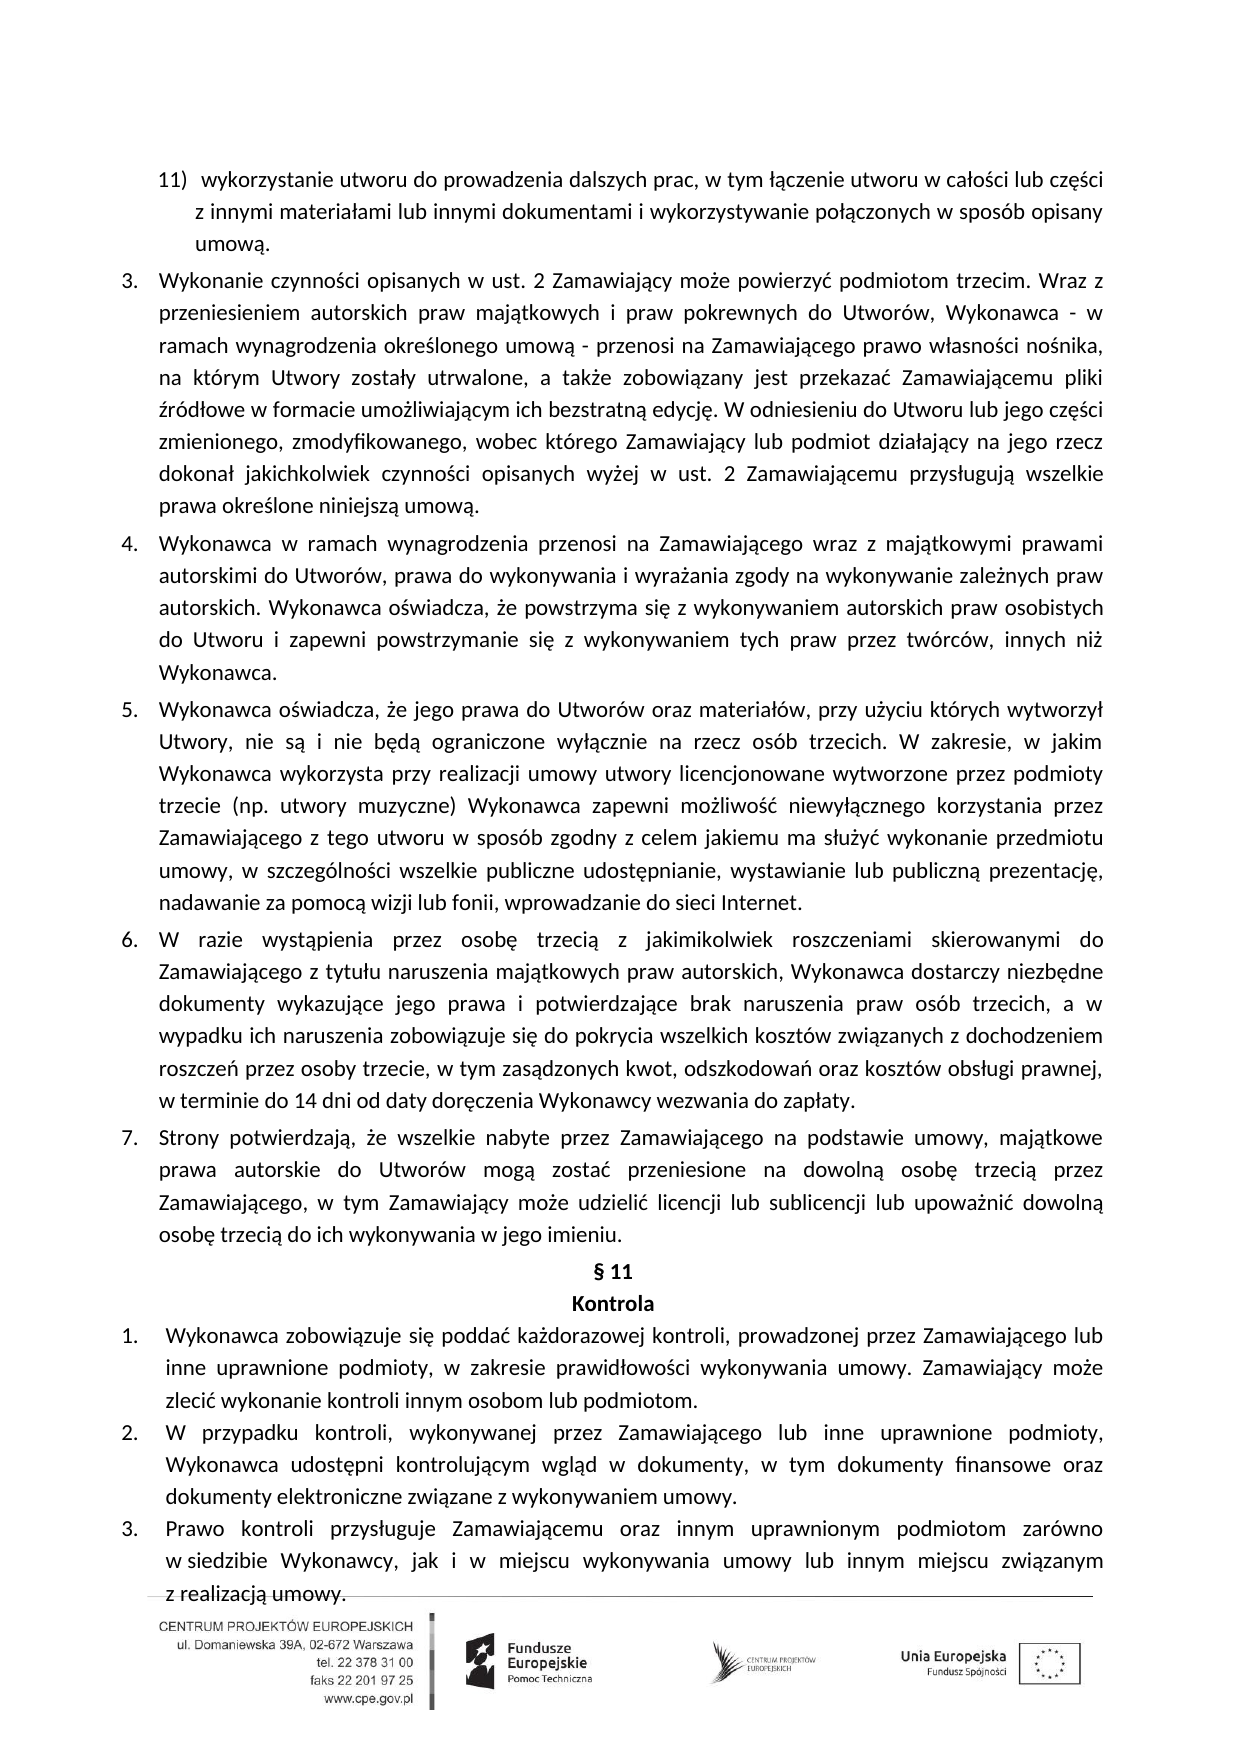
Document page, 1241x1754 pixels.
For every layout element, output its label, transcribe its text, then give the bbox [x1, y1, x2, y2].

list wykorzystanie utworu do prowadzenia dalszych prac, w tym łączenie utworu w całości lub części z innymi materiałami lub innymi dokumentami i wykorzystywanie połączonych w sposób opisany umową. [157, 165, 1105, 257]
list W przypadku kontroli, wykonywanej przez Zamawiającego lub inne uprawnione podmioty, Wykonawca udostępni kontrolującym wgląd w dokumenty, w tym dokumenty finansowe oraz dokumenty elektroniczne związane z wykonywaniem umowy. [121, 1418, 1105, 1510]
list Wykonawca zobowiązuje się poddać każdorazowej kontroli, prowadzonej przez Zamawiającego lub inne uprawnione podmioty, w zakresie prawidłowości wykonywania umowy. Zamawiający może zlecić wykonanie kontroli innym osobom lub podmiotom. [121, 1321, 1105, 1414]
picture [147, 1607, 1093, 1710]
list W razie wystąpienia przez osobę trzecią z jakimikolwiek roszczeniami skierowanymi do Zamawiającego z tytułu naruszenia majątkowych praw autorskich, Wykonawca dostarczy niezbędne dokumenty wykazujące jego prawa i potwierdzające brak naruszenia praw osób trzecich, a w wypadku ich naruszenia zobowiązuje się do pokrycia wszelkich kosztów związanych z dochodzeniem roszczeń przez osoby trzecie, w tym zasądzonych kwot, odszkodowań oraz kosztów obsługi prawnej, w terminie do 14 dni od daty doręczenia Wykonawcy wezwania do zapłaty. [121, 925, 1105, 1114]
list Wykonawca w ramach wynagrodzenia przenosi na Zamawiającego wraz z majątkowymi prawami autorskimi do Utworów, prawa do wykonywania i wyrażania zgody na wykonywanie zależnych praw autorskich. Wykonawca oświadcza, że powstrzyma się z wykonywaniem autorskich praw osobistych do Utworu i zapewni powstrzymanie się z wykonywaniem tych praw przez twórców, innych niż Wykonawca. [121, 529, 1105, 686]
list Wykonawca oświadcza, że jego prawa do Utworów oraz materiałów, przy użyciu których wytworzył Utwory, nie są i nie będą ograniczone wyłącznie na rzecz osób trzecich. W zakresie, w jakim Wykonawca wykorzysta przy realizacji umowy utwory licencjonowane wytworzone przez podmioty trzecie (np. utwory muzyczne) Wykonawca zapewni możliwość niewyłącznego korzystania przez Zamawiającego z tego utworu w sposób zgodny z celem jakiemu ma służyć wykonanie przedmiotu umowy, w szczególności wszelkie publiczne udostępnianie, wystawianie lub publiczną prezentację, nadawanie za pomocą wizji lub fonii, wprowadzanie do sieci Internet. [121, 695, 1105, 916]
list Wykonanie czynności opisanych w ust. 2 Zamawiający może powierzyć podmiotom trzecim. Wraz z przeniesieniem autorskich praw majątkowych i praw pokrewnych do Utworów, Wykonawca - w ramach wynagrodzenia określonego umową - przenosi na Zamawiającego prawo własności nośnika, na którym Utwory zostały utrwalone, a także zobowiązany jest przekazać Zamawiającemu pliki źródłowe w formacie umożliwiającym ich bezstratną edycję. W odniesieniu do Utworu lub jego części zmienionego, zmodyfikowanego, wobec którego Zamawiający lub podmiot działający na jego rzecz dokonał jakichkolwiek czynności opisanych wyżej w ust. 2 Zamawiającemu przysługują wszelkie prawa określone niniejszą umową. [121, 266, 1105, 520]
text Kontrola [121, 1289, 1105, 1317]
list Strony potwierdzają, że wszelkie nabyte przez Zamawiającego na podstawie umowy, majątkowe prawa autorskie do Utworów mogą zostać przeniesione na dowolną osobę trzecią przez Zamawiającego, w tym Zamawiający może udzielić licencji lub sublicencji lub upoważnić dowolną osobę trzecią do ich wykonywania w jego imieniu. [121, 1123, 1105, 1248]
list Prawo kontroli przysługuje Zamawiającemu oraz innym uprawnionym podmiotom zarówno w siedzibie Wykonawcy, jak i w miejscu wykonywania umowy lub innym miejscu związanym z realizacją umowy. [121, 1514, 1105, 1607]
text § 11 [121, 1257, 1105, 1285]
